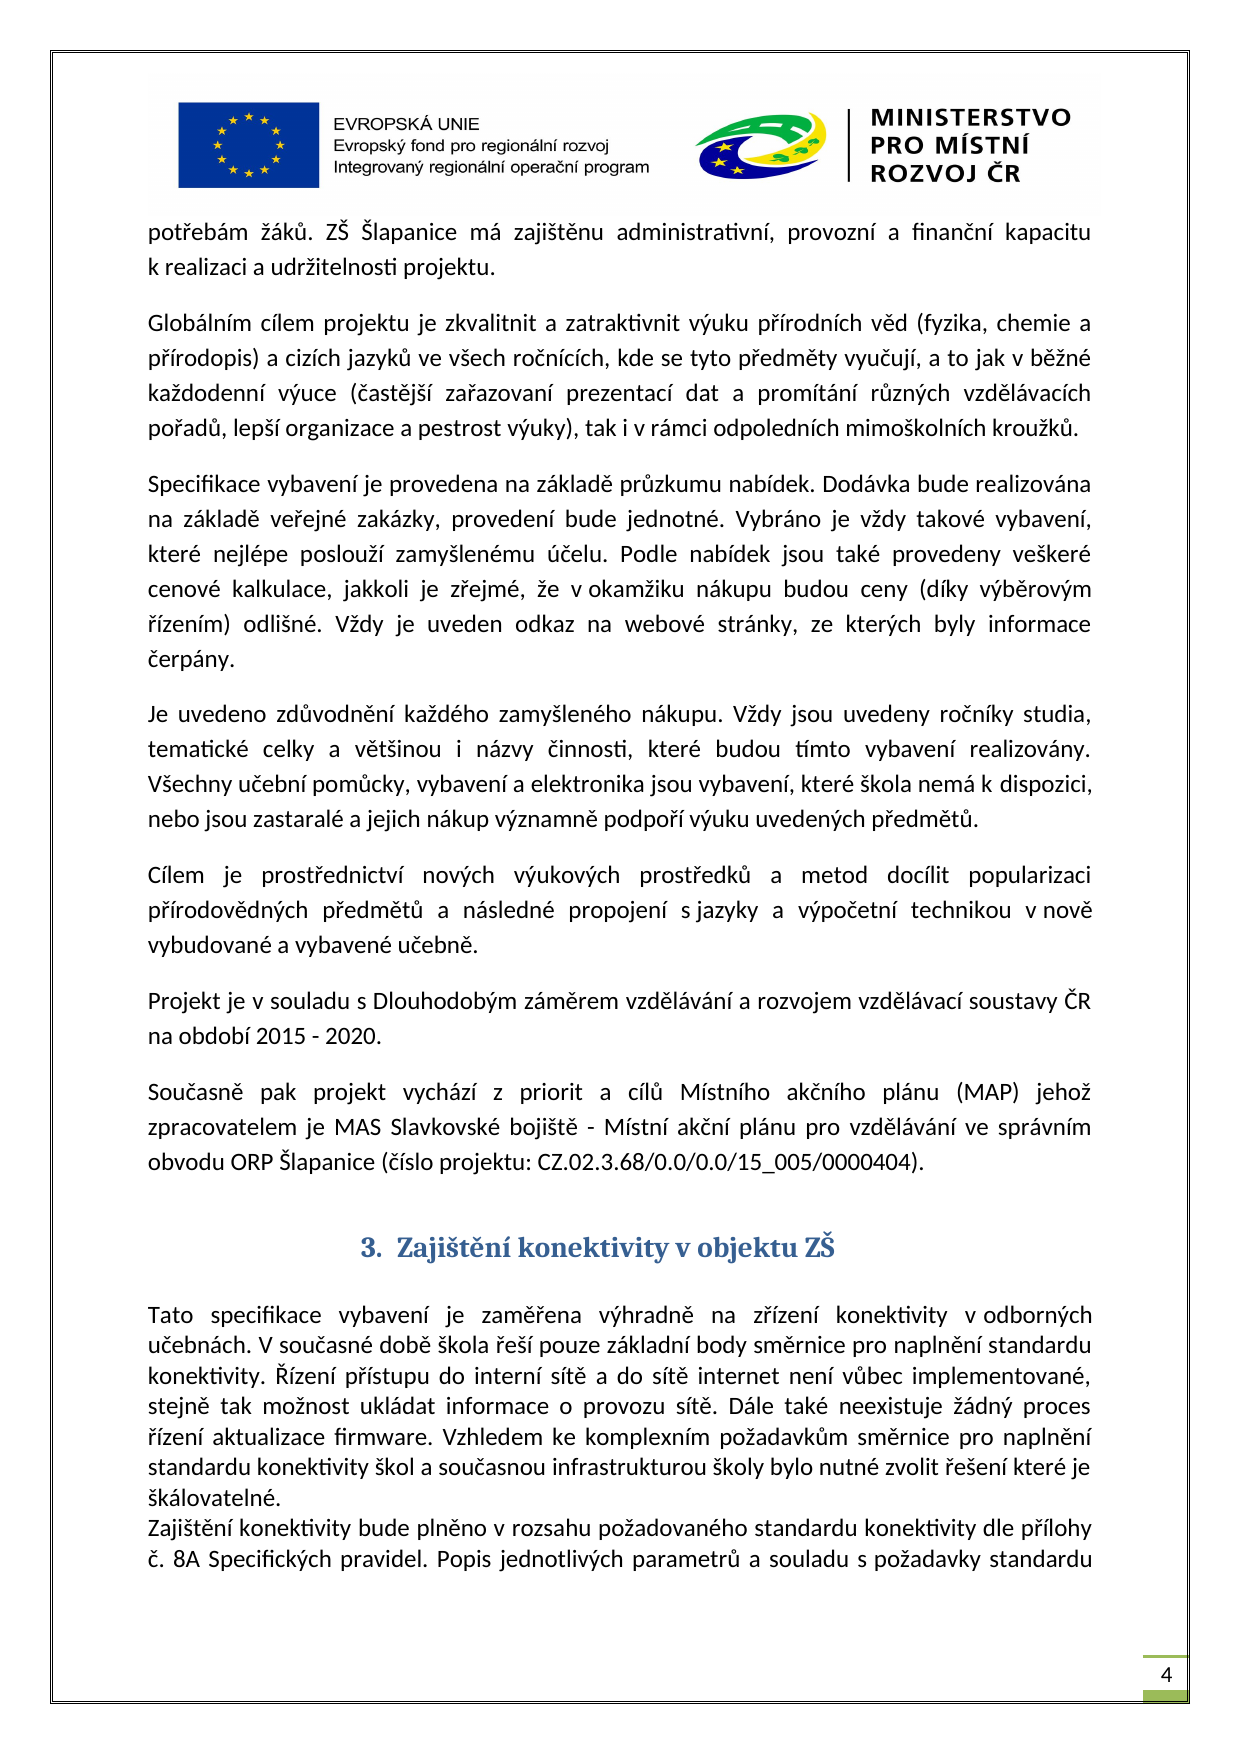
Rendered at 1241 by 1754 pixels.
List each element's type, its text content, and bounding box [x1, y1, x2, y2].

text Současně pak projekt vychází z priorit a cílů Místního akčního plánu (MAP) jehož zpracovatelem je MAS Slavkovské bojiště - Místní akční plánu pro vzdělávání ve správním obvodu ORP Šlapanice (číslo projektu: CZ.02.3.68/0.0/0.0/15_005/0000404). [148, 1076, 1093, 1177]
text Specifikace vybavení je provedena na základě průzkumu nabídek. Dodávka bude realizována na základě veřejné zakázky, provedení bude jednotné. Vybráno je vždy takové vybavení, které nejlépe poslouží zamyšlenému účelu. Podle nabídek jsou také provedeny veškeré cenové kalkulace, jakkoli je zřejmé, že v okamžiku nákupu budou ceny (díky výběrovým řízením) odlišné. Vždy je uveden odkaz na webové stránky, ze kterých byly informace čerpány. [148, 468, 1093, 673]
text Tato specifikace vybavení je zaměřena výhradně na zřízení konektivity v odborných učebnách. V současné době škola řeší pouze základní body směrnice pro naplnění standardu konektivity. Řízení přístupu do interní sítě a do sítě internet není vůbec implementované, stejně tak možnost ukládat informace o provozu sítě. Dále také neexistuje žádný proces řízení aktualizace firmware. Vzhledem ke komplexním požadavkům směrnice pro naplnění standardu konektivity škol a současnou infrastrukturou školy bylo nutné zvolit řešení které je škálovatelné. [148, 1299, 1093, 1512]
picture [147, 73, 1101, 216]
text Projekt je v souladu s Dlouhodobým záměrem vzdělávání a rozvojem vzdělávací soustavy ČR na období 2015 - 2020. [148, 985, 1093, 1051]
text Cílem je prostřednictví nových výukových prostředků a metod docílit popularizaci přírodovědných předmětů a následné propojení s jazyky a výpočetní technikou v nově vybudované a vybavené učebně. [148, 859, 1093, 960]
subtitle Zajištění konektivity v objektu ZŠ [133, 1231, 1063, 1264]
text Je uvedeno zdůvodnění každého zamyšleného nákupu. Vždy jsou uvedeny ročníky studia, tematické celky a většinou i názvy činnosti, které budou tímto vybavení realizovány. Všechny učební pomůcky, vybavení a elektronika jsou vybavení, které škola nemá k dispozici, nebo jsou zastaralé a jejich nákup významně podpoří výuku uvedených předmětů. [148, 698, 1093, 834]
text Globálním cílem projektu je zkvalitnit a zatraktivnit výuku přírodních věd (fyzika, chemie a přírodopis) a cizích jazyků ve všech ročnících, kde se tyto předměty vyučují, a to jak v běžné každodenní výuce (častější zařazovaní prezentací dat a promítání různých vzdělávacích pořadů, lepší organizace a pestrost výuky), tak i v rámci odpoledních mimoškolních kroužků. [148, 307, 1093, 442]
